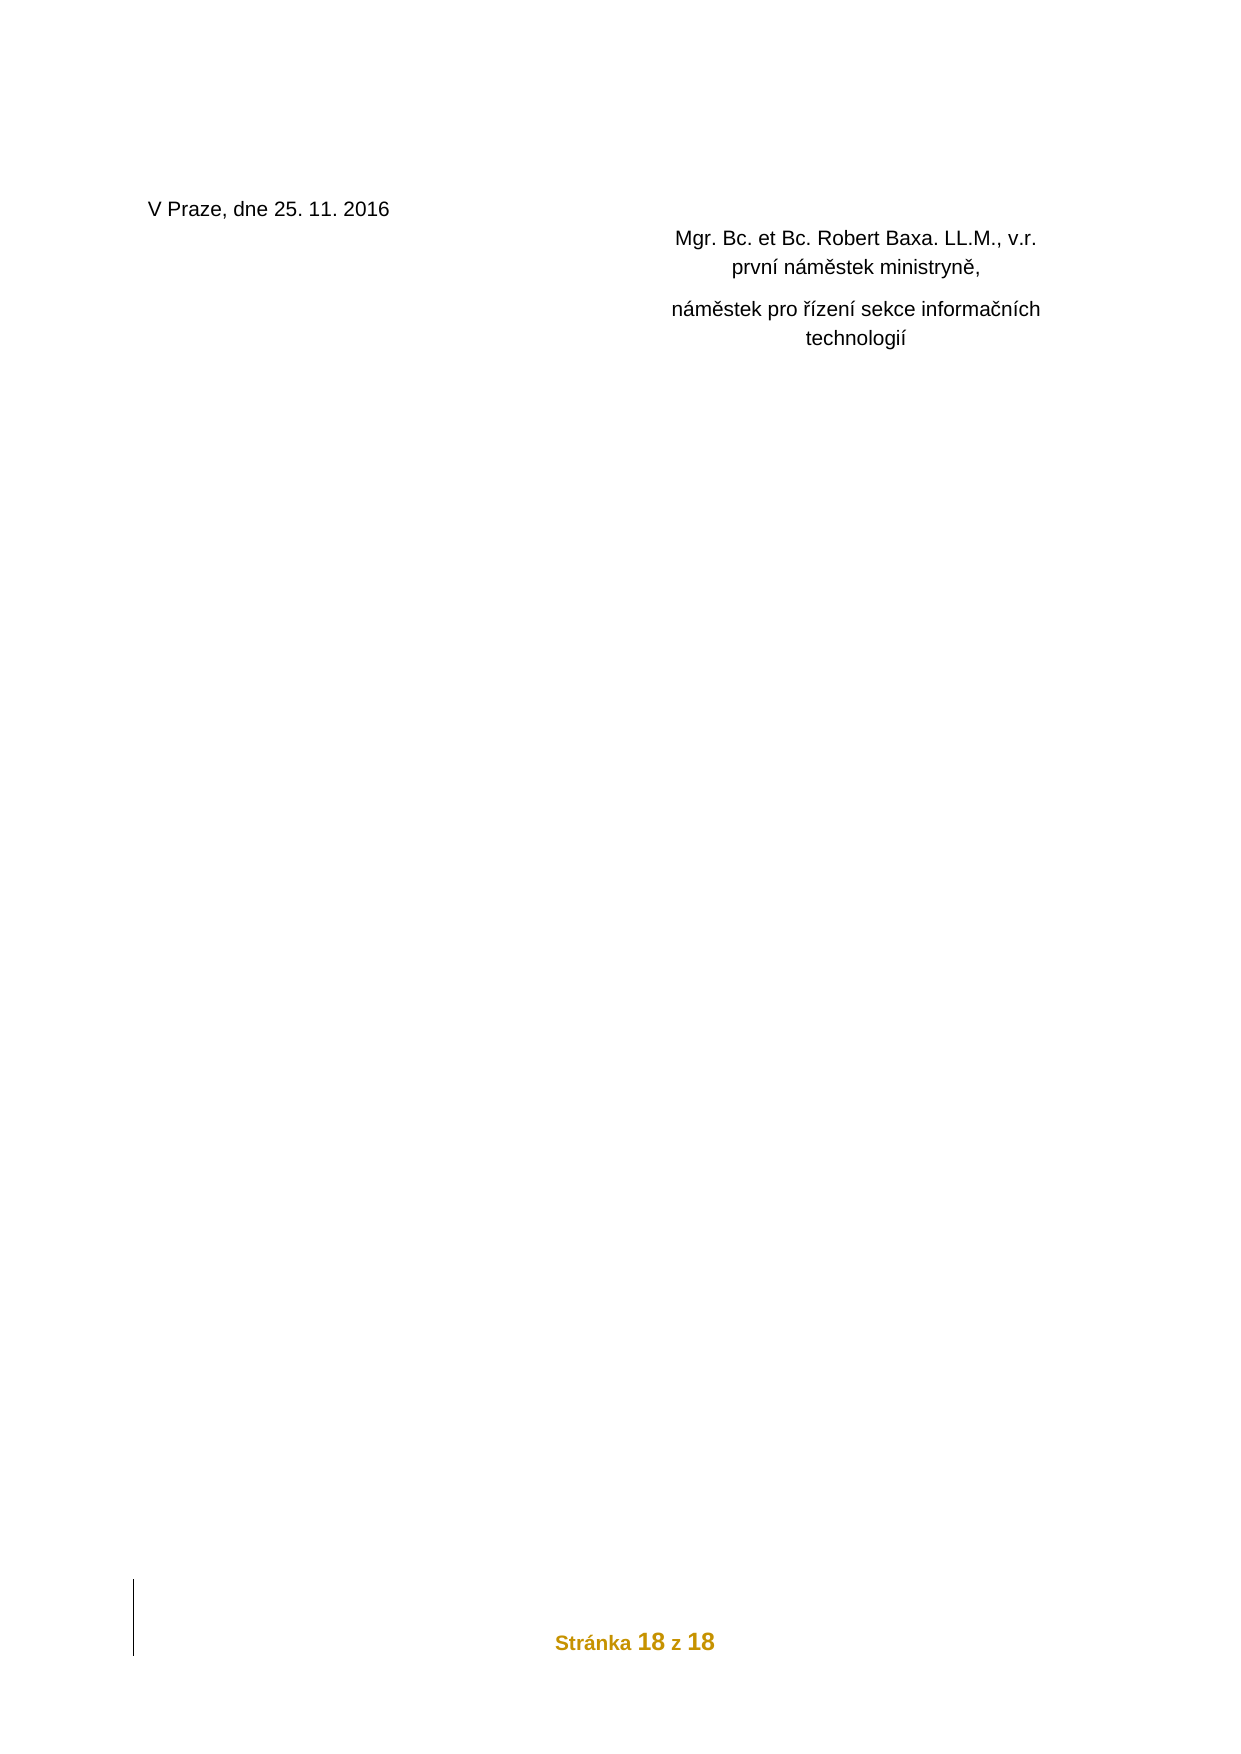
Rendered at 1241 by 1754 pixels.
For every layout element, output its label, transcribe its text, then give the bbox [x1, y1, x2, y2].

table_header Mgr. Bc. et Bc. Robert Baxa. LL.M., v.r. první náměstek ministryně, náměstek pro řízení sekce informačních technologií [616, 192, 1096, 350]
table_header V Praze, dne 25. 11. 2016 [136, 192, 616, 350]
